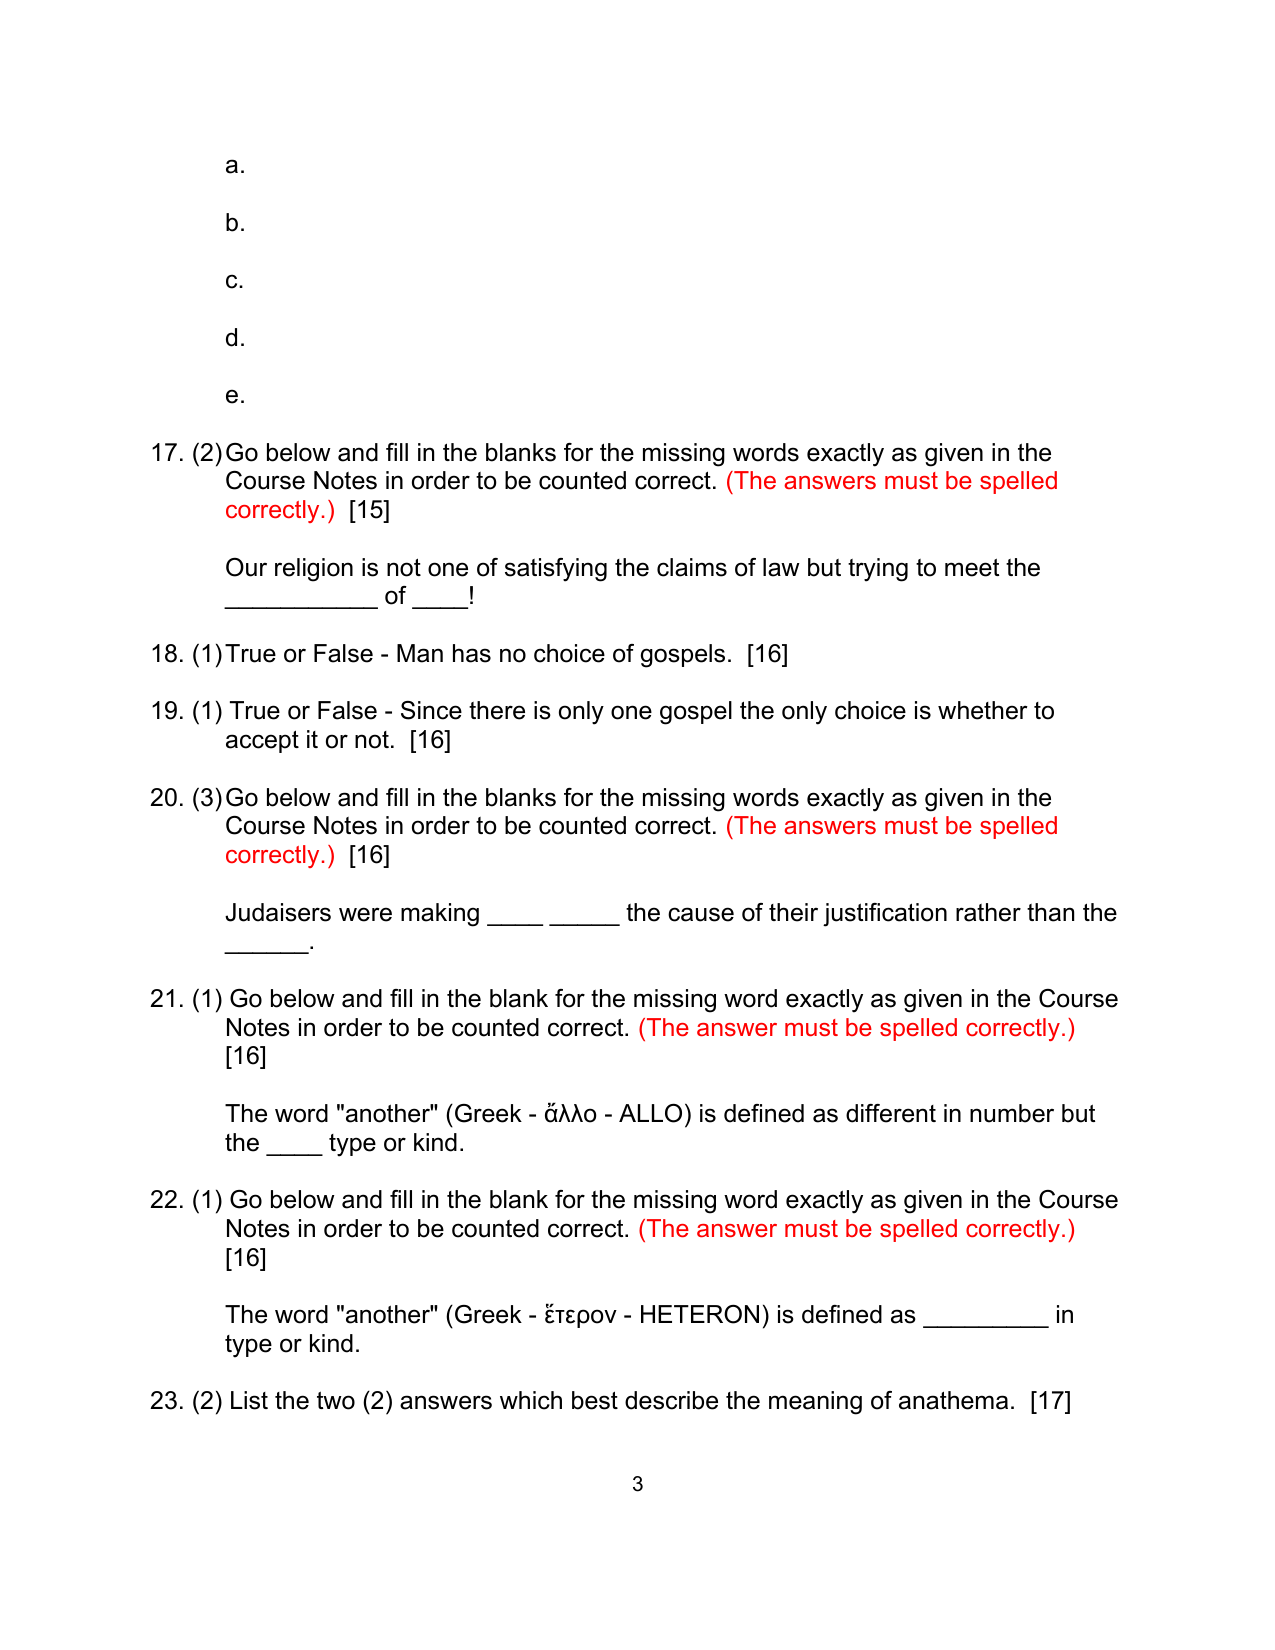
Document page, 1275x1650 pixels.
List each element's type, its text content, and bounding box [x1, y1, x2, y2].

text 20. (3) Go below and fill in the blanks for the missing words exactly as given in the Course Notes in order to be counted correct. (The answers must be spelled correctly.) [16] [150, 782, 1125, 869]
text 17. (2) Go below and fill in the blanks for the missing words exactly as given in the Course Notes in order to be counted correct. (The answers must be spelled correctly.) [15] [150, 437, 1125, 524]
text d. [150, 322, 1125, 351]
text b. [150, 207, 1125, 236]
text 21. (1) Go below and fill in the blank for the missing word exactly as given in the Course Notes in order to be counted correct. (The answer must be spelled correctly.) [16] [150, 984, 1125, 1070]
text c. [150, 265, 1125, 294]
text 18. (1) True or False - Man has no choice of gospels. [16] [150, 639, 1125, 667]
text Judaisers were making ____ _____ the cause of their justification rather than the ______. [150, 897, 1125, 955]
text e. [150, 380, 1125, 409]
text a. [150, 150, 1125, 179]
text 23. (2) List the two (2) answers which best describe the meaning of anathema. [17] [150, 1386, 1125, 1415]
text 19. (1) True or False - Since there is only one gospel the only choice is whether to accept it or not. [16] [150, 696, 1125, 754]
text The word "another" (Greek - ἄλλο - ALLO) is defined as different in number but the ____ type or kind. [225, 1099, 1125, 1156]
text The word "another" (Greek - ἕτερον - HETERON) is defined as _________ in type or kind. [225, 1300, 1125, 1357]
text 22. (1) Go below and fill in the blank for the missing word exactly as given in the Course Notes in order to be counted correct. (The answer must be spelled correctly.) [16] [150, 1185, 1125, 1271]
text Our religion is not one of satisfying the claims of law but trying to meet the ___________ of ____! [225, 552, 1125, 610]
